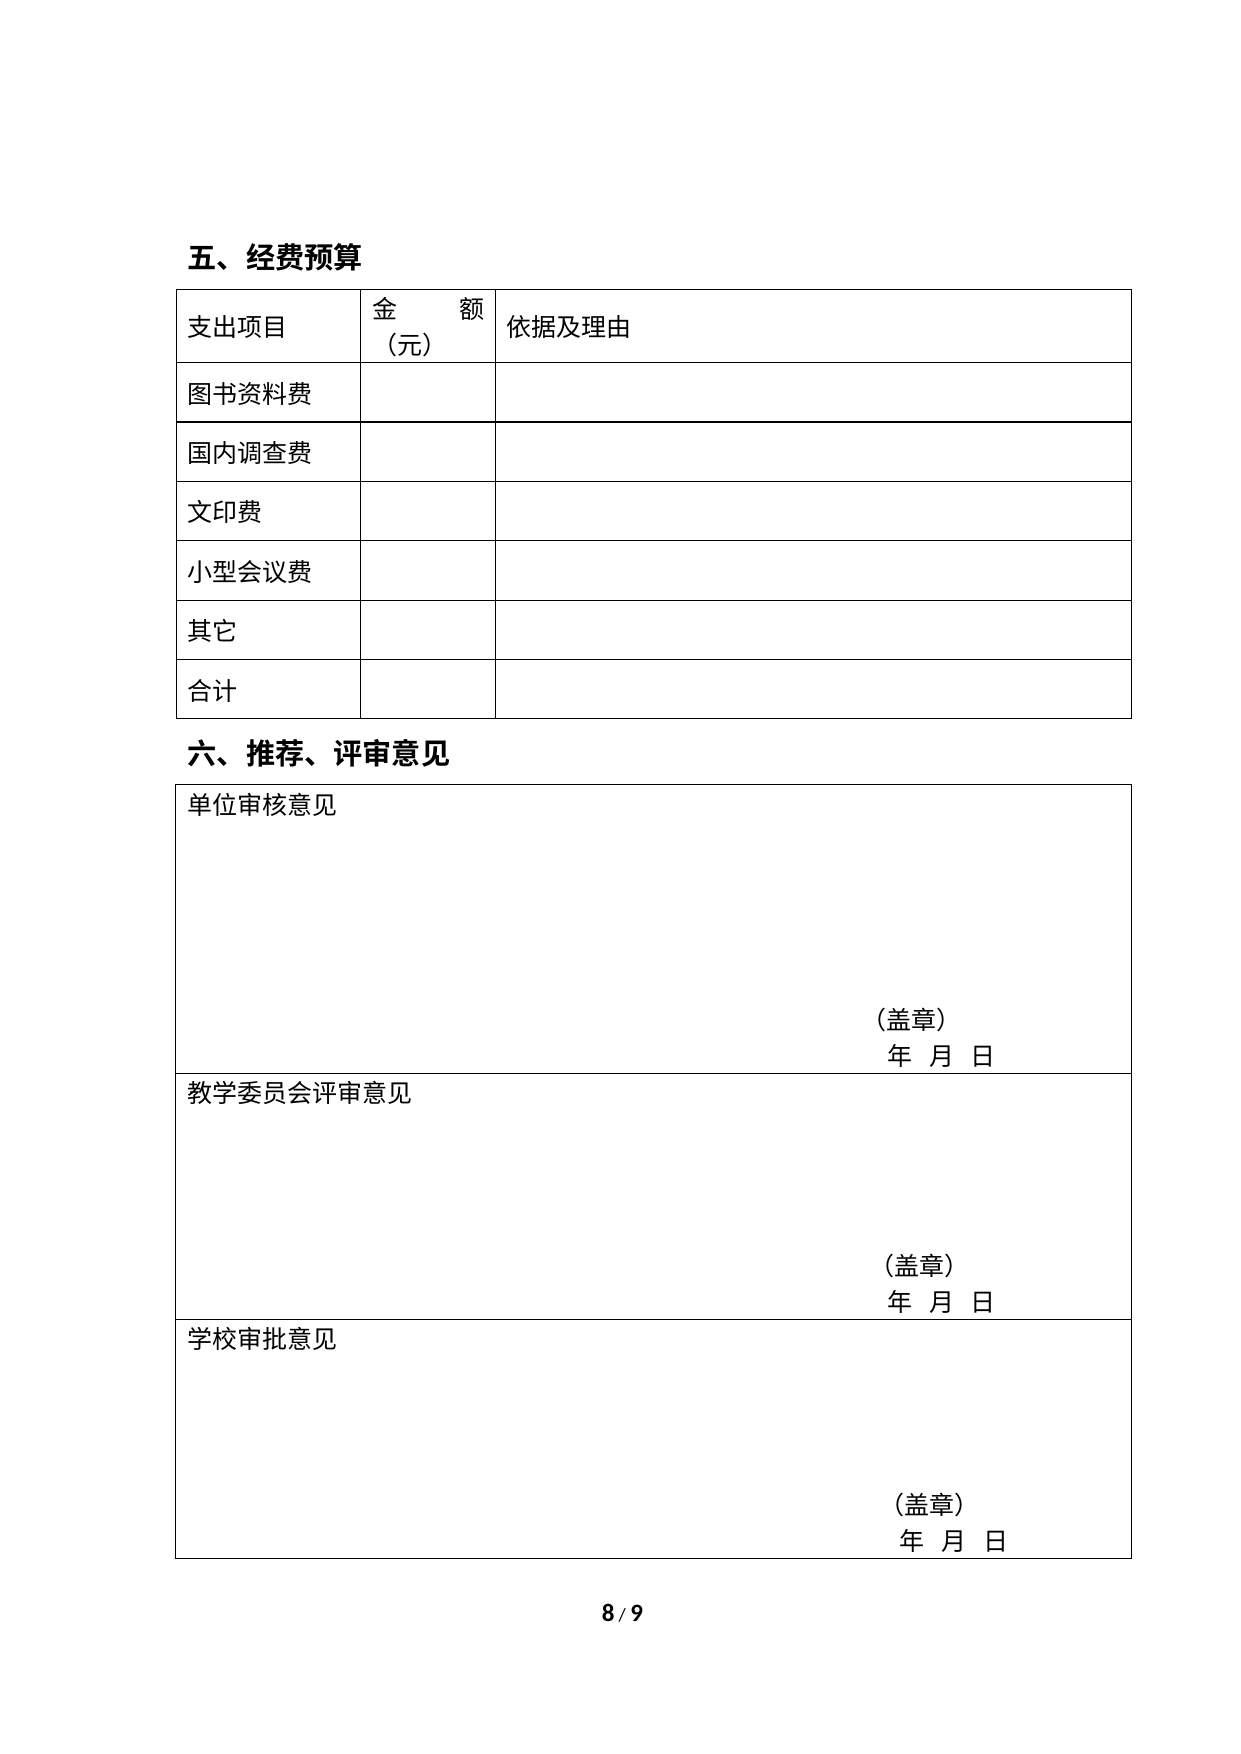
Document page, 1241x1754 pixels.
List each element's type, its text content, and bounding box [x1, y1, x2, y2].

text 六、推荐、评审意见 [187, 719, 1053, 784]
table_header 支出项目 [177, 290, 360, 362]
table_cell [496, 363, 1131, 421]
table_header 单位审核意见 （盖章） 年 月 日 [176, 785, 1131, 1073]
table_cell [361, 423, 495, 481]
table_cell [361, 482, 495, 540]
table_cell [361, 363, 495, 421]
table_cell [361, 601, 495, 659]
table_cell 图书资料费 [177, 363, 360, 421]
table_cell [496, 423, 1131, 481]
table_cell [496, 541, 1131, 599]
table_cell 合计 [177, 660, 360, 718]
table_cell 小型会议费 [177, 541, 360, 599]
text 五、经费预算 [187, 223, 1053, 288]
table_cell 其它 [177, 601, 360, 659]
table_cell 教学委员会评审意见 （盖章） 年 月 日 [176, 1074, 1131, 1319]
table_cell 学校审批意见 （盖章） 年 月 日 [176, 1320, 1131, 1558]
table_header 金额（元） [361, 290, 495, 362]
table_header 依据及理由 [496, 290, 1131, 362]
table_cell [361, 541, 495, 599]
table_cell 文印费 [177, 482, 360, 540]
table_cell [496, 482, 1131, 540]
table_cell [496, 601, 1131, 659]
table_cell [361, 660, 495, 718]
table_cell [496, 660, 1131, 718]
table_cell 国内调查费 [177, 423, 360, 481]
